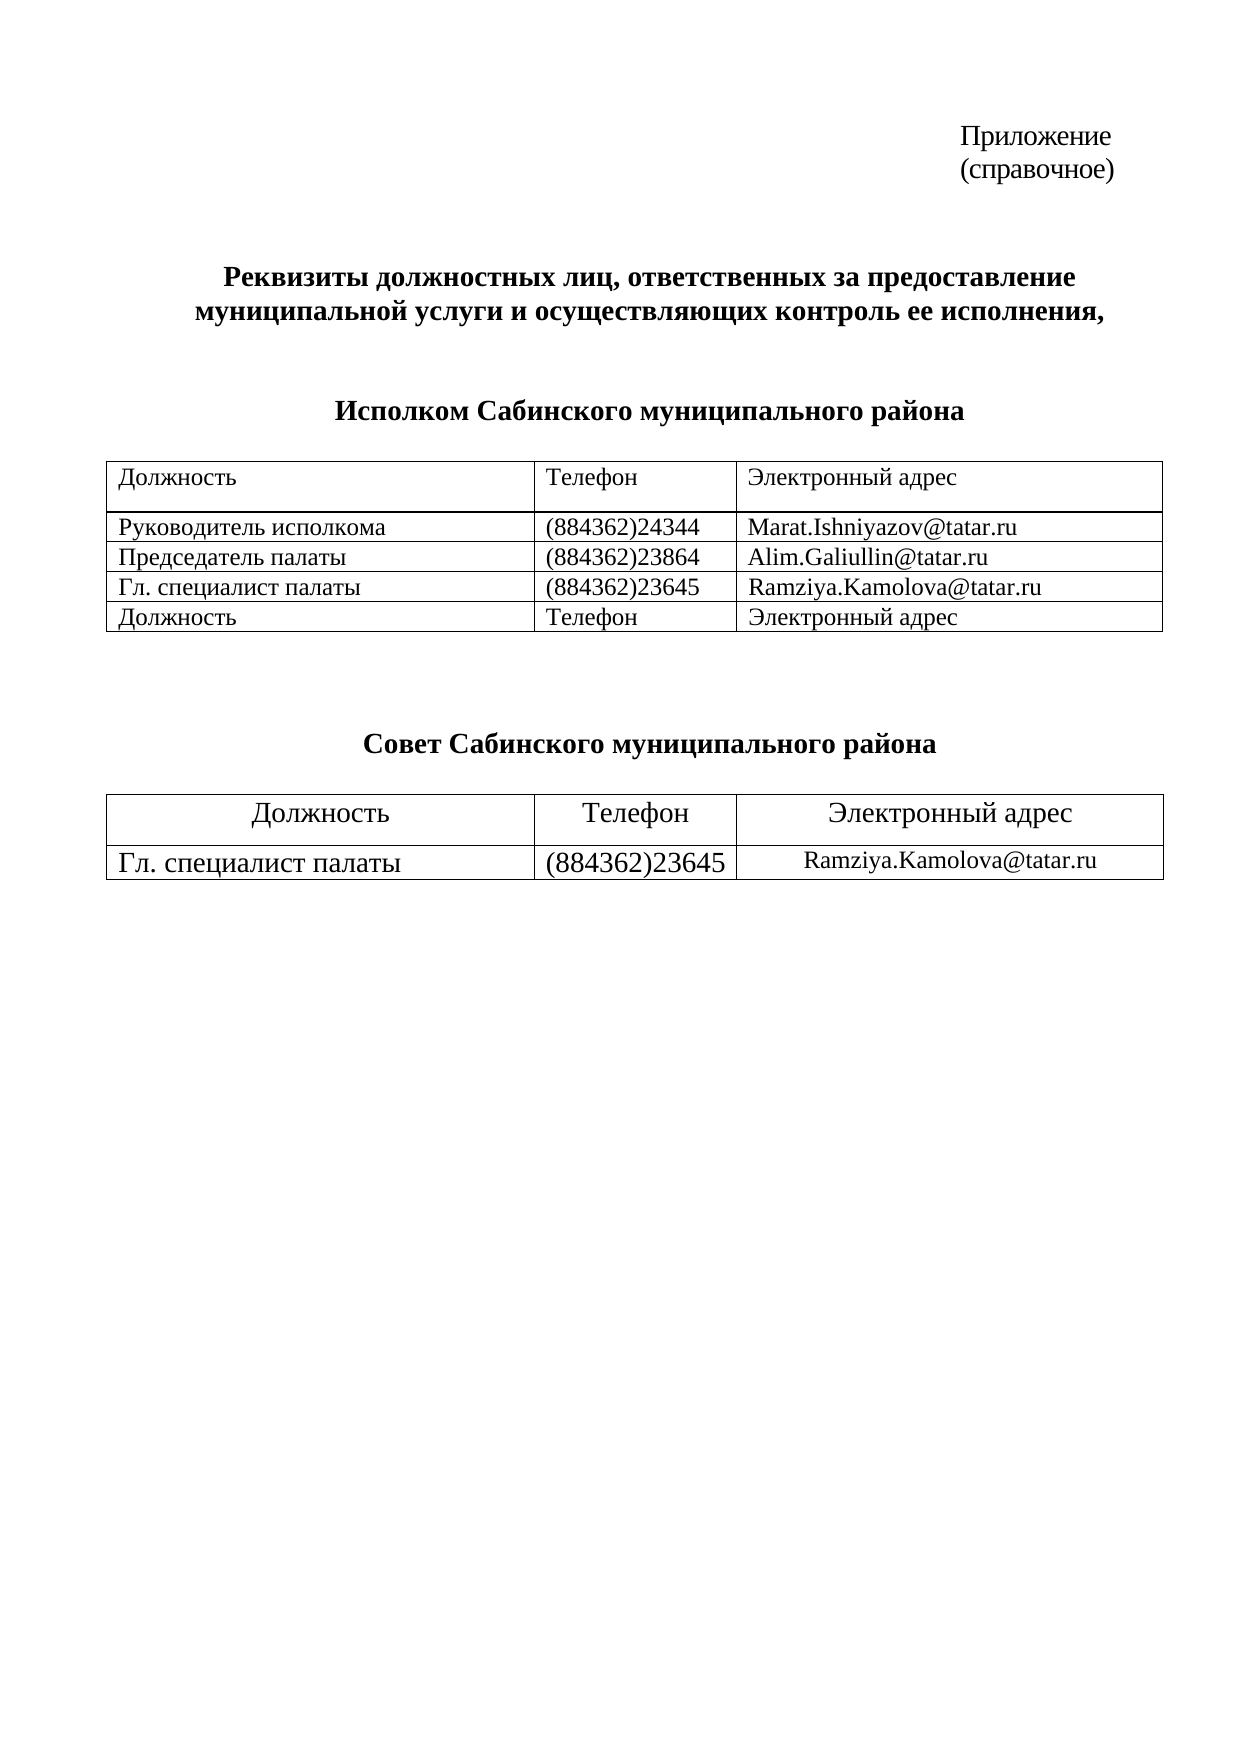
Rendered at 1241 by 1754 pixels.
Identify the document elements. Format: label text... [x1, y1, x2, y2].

table_cell Руководитель исполкома [107, 513, 534, 541]
table_cell Alim.Galiullin@tatar.ru [737, 542, 1162, 571]
table_cell Marat.Ishniyazov@tatar.ru [737, 513, 1162, 541]
table_cell (884362)23645 [535, 846, 736, 879]
table_cell Ramziya.Kamolova@tatar.ru [737, 846, 1163, 879]
table_header Электронный адрес [737, 462, 1162, 511]
table_cell Гл. специалист палаты [107, 572, 534, 601]
text (справочное) [960, 152, 1181, 185]
table_cell Гл. специалист палаты [107, 846, 534, 879]
table_cell Председатель палаты [107, 542, 534, 571]
table_header Телефон [535, 462, 736, 511]
table_cell (884362)23864 [535, 542, 736, 571]
text Совет Сабинского муниципального района [118, 727, 1181, 760]
text Приложение [960, 118, 1181, 152]
table_cell Ramziya.Kamolova@tatar.ru [737, 572, 1162, 601]
table_cell Телефон [535, 602, 736, 631]
table_cell (884362)24344 [535, 513, 736, 541]
table_header Телефон [535, 795, 736, 844]
table_header Электронный адрес [737, 795, 1163, 844]
text Реквизиты должностных лиц, ответственных за предоставление муниципальной услуги и осуществляющих контроль ее исполнения, [118, 259, 1181, 326]
table_cell Должность [107, 602, 534, 631]
table_header Должность [107, 462, 534, 511]
table_cell (884362)23645 [535, 572, 736, 601]
table_header Должность [107, 795, 534, 844]
text Исполком Сабинского муниципального района [118, 393, 1181, 427]
table_cell Электронный адрес [737, 602, 1162, 631]
